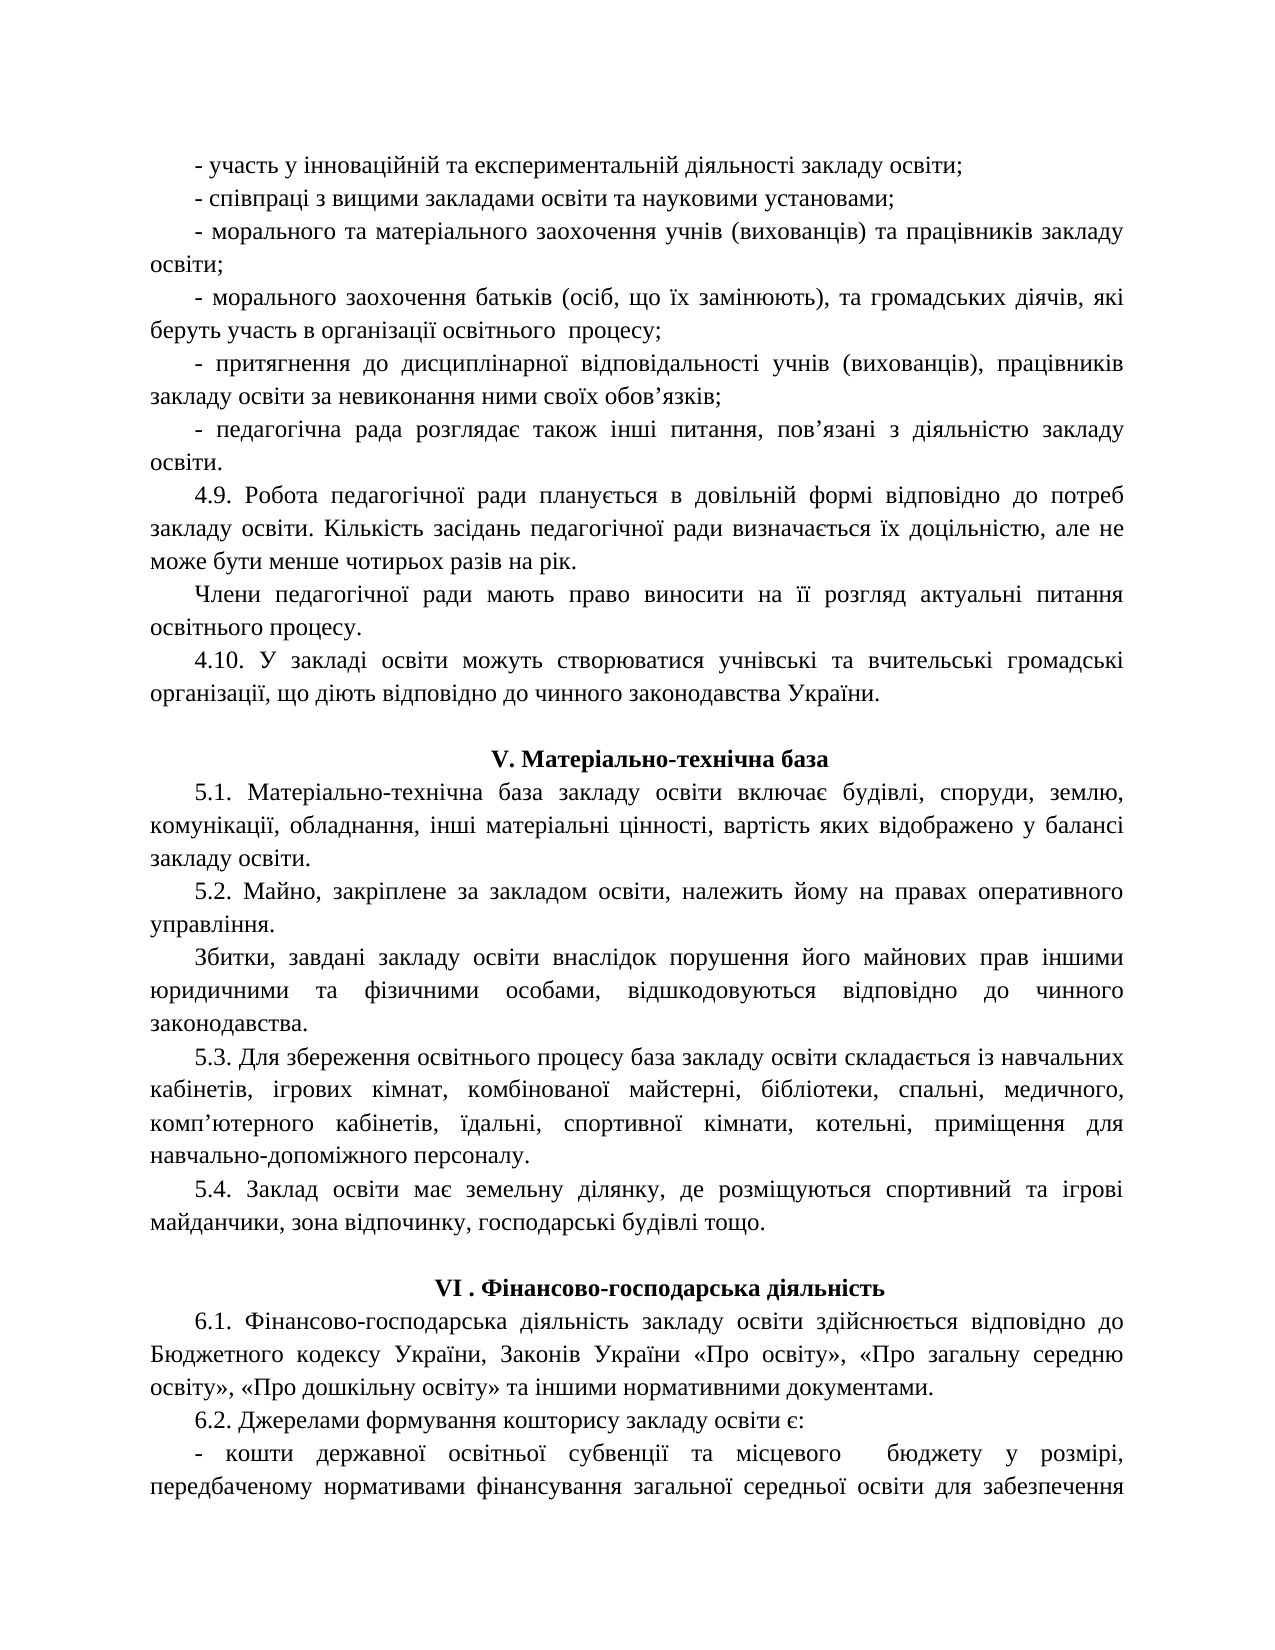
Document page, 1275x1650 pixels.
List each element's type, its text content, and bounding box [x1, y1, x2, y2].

text 6.1. Фінансово-господарська діяльність закладу освіти здійснюється відповідно до Бюджетного кодексу України, Законів України «Про освіту», «Про загальну середню освіту», «Про дошкільну освіту» та іншими нормативними документами. [150, 1306, 1125, 1401]
text - участь у інноваційній та експериментальній діяльності закладу освіти; [150, 150, 1125, 179]
text V. Матеріально-технічна база [150, 744, 1125, 773]
text Збитки, завдані закладу освіти внаслідок порушення його майнових прав іншими юридичними та фізичними особами, відшкодовуються відповідно до чинного законодавства. [150, 942, 1125, 1037]
text 4.10. У закладі освіти можуть створюватися учнівські та вчительські громадські організації, що діють відповідно до чинного законодавства України. [150, 645, 1125, 707]
text VІ . Фінансово-господарська діяльність [150, 1273, 1125, 1301]
text - притягнення до дисциплінарної відповідальності учнів (вихованців), працівників закладу освіти за невиконання ними своїх обов’язків; [150, 348, 1125, 410]
text 5.4. Заклад освіти має земельну ділянку, де розміщуються спортивний та ігрові майданчики, зона відпочинку, господарські будівлі тощо. [150, 1174, 1125, 1235]
text 4.9. Робота педагогічної ради планується в довільній формі відповідно до потреб закладу освіти. Кількість засідань педагогічної ради визначається їх доцільністю, але не може бути менше чотирьох разів на рік. [150, 480, 1125, 575]
text - морального заохочення батьків (осіб, що їх замінюють), та громадських діячів, які беруть участь в організації освітнього процесу; [150, 282, 1125, 344]
text 5.1. Матеріально-технічна база закладу освіти включає будівлі, споруди, землю, комунікації, обладнання, інші матеріальні цінності, вартість яких відображено у балансі закладу освіти. [150, 777, 1125, 872]
text 6.2. Джерелами формування кошторису закладу освіти є: [150, 1405, 1125, 1433]
text - педагогічна рада розглядає також інші питання, пов’язані з діяльністю закладу освіти. [150, 414, 1125, 476]
text - співпраці з вищими закладами освіти та науковими установами; [150, 183, 1125, 212]
text - морального та матеріального заохочення учнів (вихованців) та працівників закладу освіти; [150, 216, 1125, 278]
text 5.3. Для збереження освітнього процесу база закладу освіти складається із навчальних кабінетів, ігрових кімнат, комбінованої майстерні, бібліотеки, спальні, медичного, комп’ютерного кабінетів, їдальні, спортивної кімнати, котельні, приміщення для навчально-допоміжного персоналу. [150, 1042, 1125, 1169]
text 5.2. Майно, закріплене за закладом освіти, належить йому на правах оперативного управління. [150, 876, 1125, 938]
text Члени педагогічної ради мають право виносити на її розгляд актуальні питання освітнього процесу. [150, 579, 1125, 641]
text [150, 1438, 1125, 1499]
